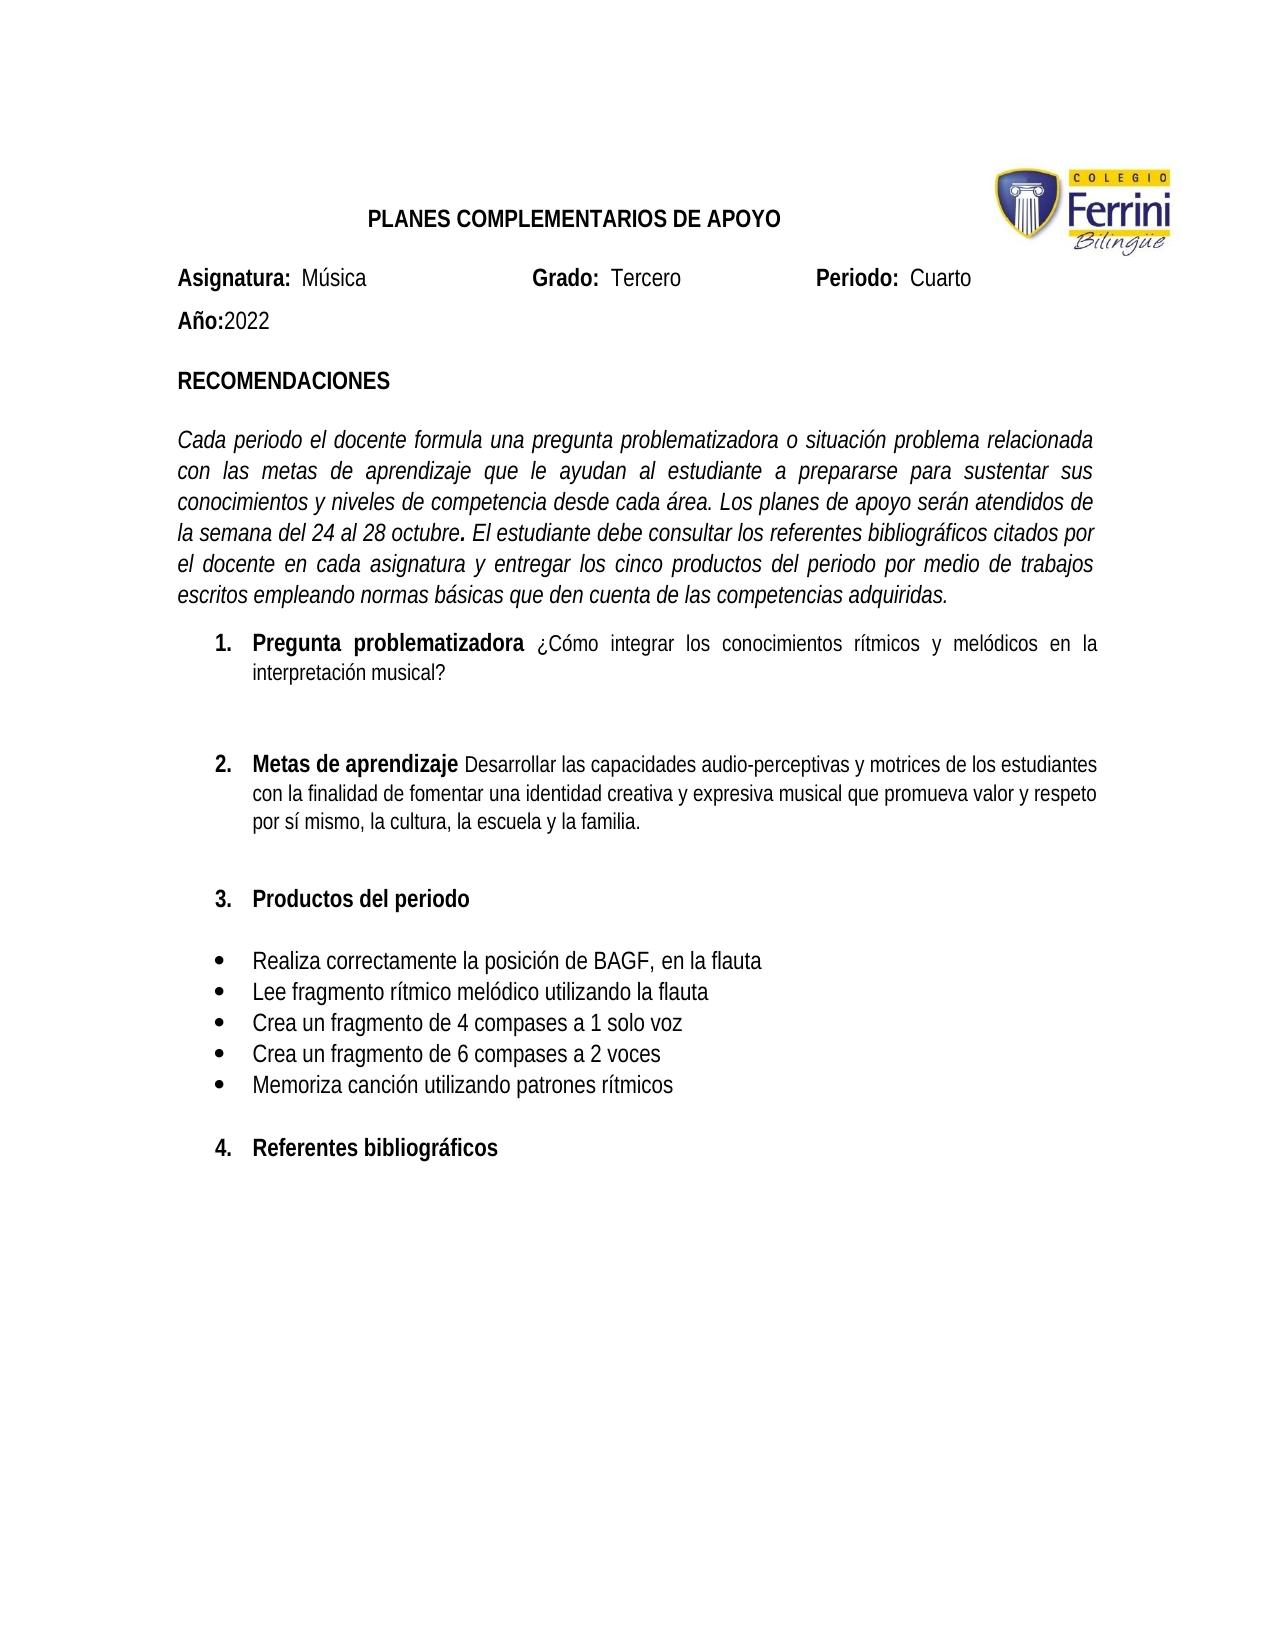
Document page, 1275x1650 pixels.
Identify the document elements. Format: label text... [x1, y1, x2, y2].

list Crea un fragmento de 6 compases a 2 voces [215, 1039, 1098, 1068]
list Lee fragmento rítmico melódico utilizando la flauta [215, 977, 1098, 1006]
text Asignatura: Música Grado: Tercero Periodo: Cuarto Año:2022 [177, 263, 1098, 335]
text PLANES COMPLEMENTARIOS DE APOYO [177, 204, 971, 232]
list Referentes bibliográficos [215, 1132, 1098, 1161]
list Productos del periodo [215, 884, 1098, 913]
list Crea un fragmento de 4 compases a 1 solo voz [215, 1008, 1098, 1037]
list Pregunta problematizadora ¿Cómo integrar los conocimientos rítmicos y melódicos en la interpretación musical? [215, 628, 1098, 685]
list Metas de aprendizaje Desarrollar las capacidades audio-perceptivas y motrices de los estudiantes con la finalidad de fomentar una identidad creativa y expresiva musical que promueva valor y respeto por sí mismo, la cultura, la escuela y la familia. [215, 749, 1098, 834]
list Memoriza canción utilizando patrones rítmicos [215, 1070, 1098, 1099]
picture [971, 147, 1189, 269]
text RECOMENDACIONES [177, 366, 1098, 394]
text Cada periodo el docente formula una pregunta problematizadora o situación problema relacionada con las metas de aprendizaje que le ayudan al estudiante a prepararse para sustentar sus conocimientos y niveles de competencia desde cada área. Los planes de apoyo serán atendidos de la semana del 24 al 28 octubre. El estudiante debe consultar los referentes bibliográficos citados por el docente en cada asignatura y entregar los cinco productos del periodo por medio de trabajos escritos empleando normas básicas que den cuenta de las competencias adquiridas. [177, 425, 1098, 609]
list Realiza correctamente la posición de BAGF, en la flauta [215, 946, 1098, 975]
